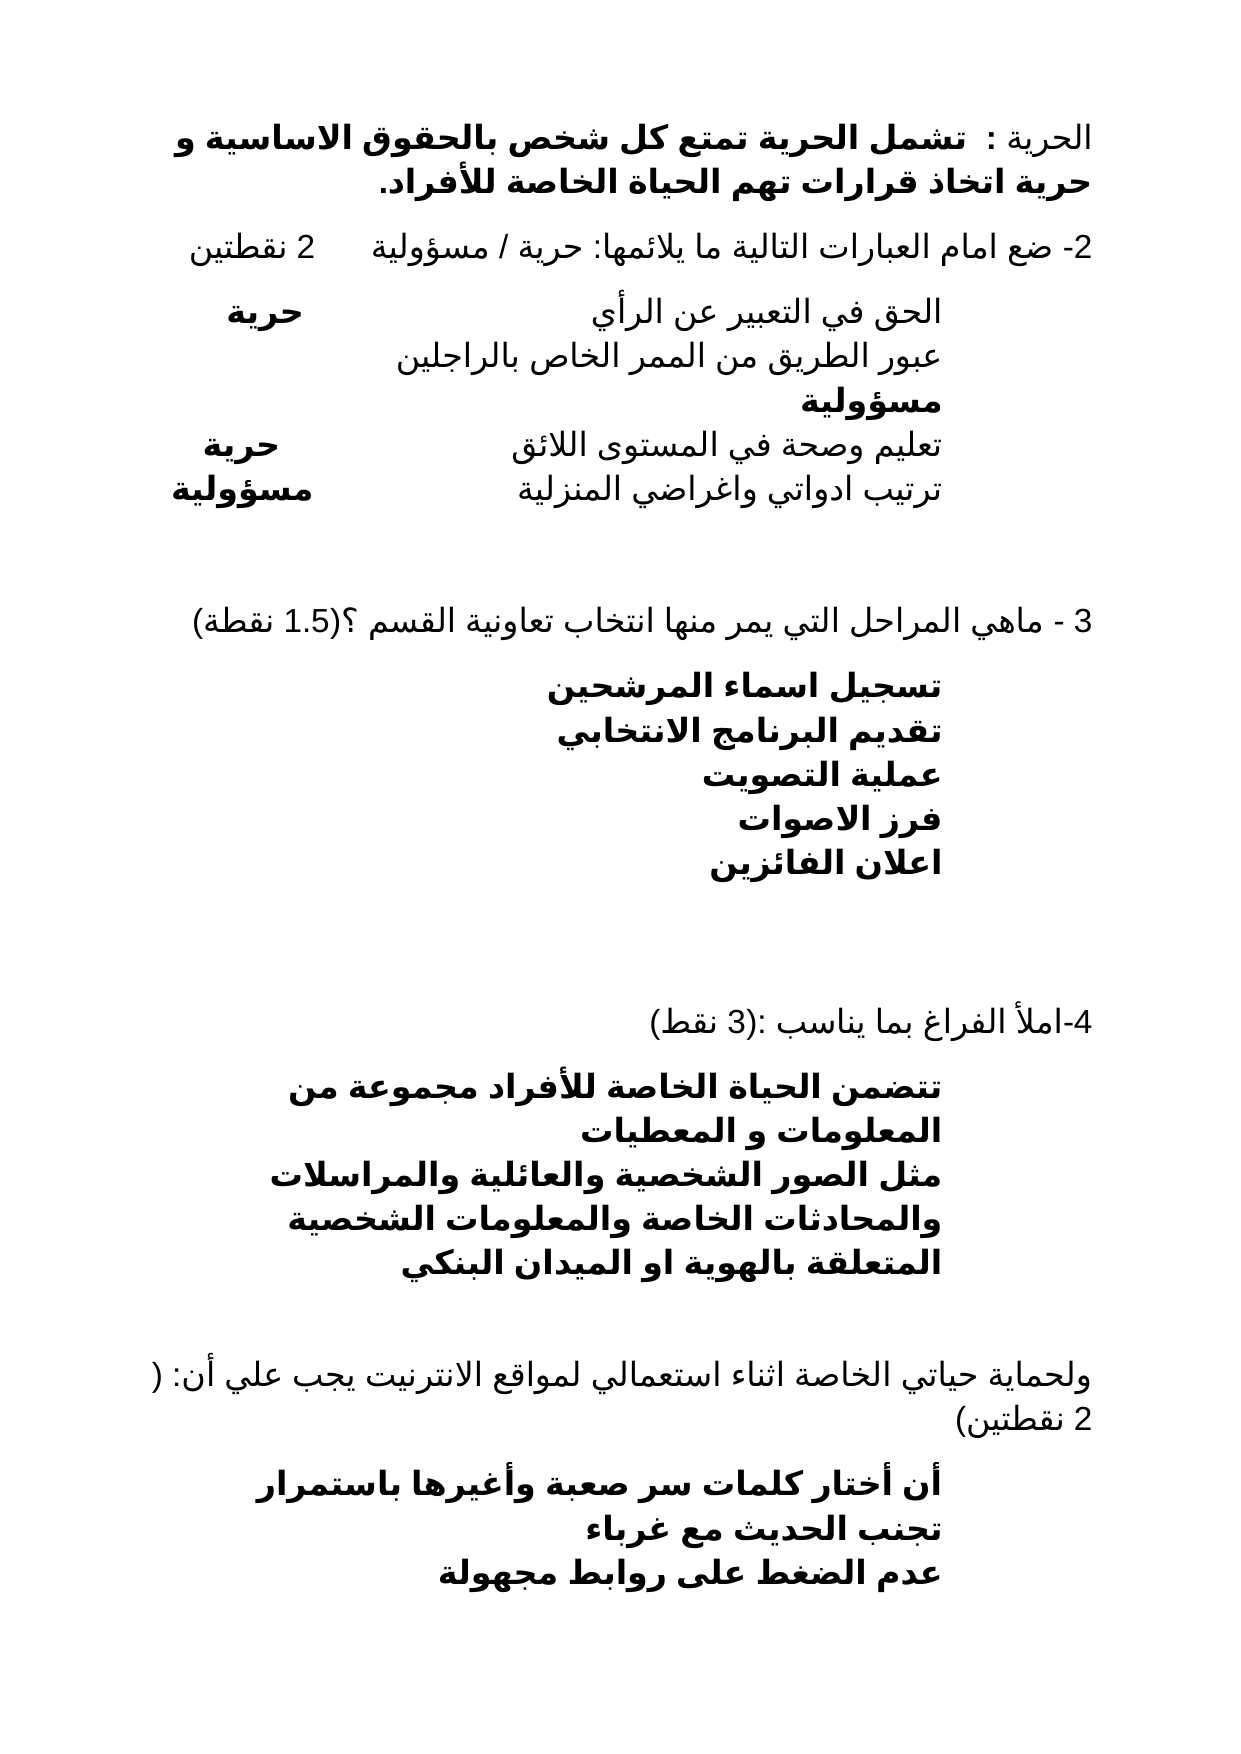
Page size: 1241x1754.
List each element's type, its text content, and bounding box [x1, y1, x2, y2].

list عملية التصويت [148, 755, 943, 793]
list تقديم البرنامج الانتخابي [148, 711, 943, 749]
text الحرية : تشمل الحرية تمتع كل شخص بالحقوق الاساسية و حرية اتخاذ قرارات تهم الحياة الخاصة للأفراد. [148, 118, 1093, 201]
list تسجيل اسماء المرشحين [148, 667, 943, 705]
text 4-املأ الفراغ بما يناسب :(3 نقط) [148, 1002, 1093, 1040]
list مثل الصور الشخصية والعائلية والمراسلات والمحادثات الخاصة والمعلومات الشخصية المتعلقة بالهوية او الميدان البنكي [148, 1155, 943, 1282]
list تجنب الحديث مع غرباء [148, 1508, 943, 1547]
list عدم الضغط على روابط مجهولة [148, 1553, 943, 1591]
list اعلان الفائزين [148, 843, 943, 882]
list تتضمن الحياة الخاصة للأفراد مجموعة من المعلومات و المعطيات [148, 1067, 943, 1149]
text ولحماية حياتي الخاصة اثناء استعمالي لمواقع الانترنيت يجب علي أن: (2 نقطتين) [148, 1355, 1093, 1438]
list ترتيب ادواتي واغراضي المنزلية مسؤولية [148, 469, 943, 507]
list تعليم وصحة في المستوى اللائق حرية [148, 425, 943, 463]
list فرز الاصوات [148, 799, 943, 837]
list أن أختار كلمات سر صعبة وأغيرها باستمرار [148, 1464, 943, 1503]
text 3 - ماهي المراحل التي يمر منها انتخاب تعاونية القسم ؟(1.5 نقطة) [148, 602, 1093, 640]
list الحق في التعبير عن الرأي حرية [148, 292, 943, 331]
text 2- ضع امام العبارات التالية ما يلائمها: حرية / مسؤولية 2 نقطتين [148, 227, 1093, 266]
list عبور الطريق من الممر الخاص بالراجلين مسؤولية [148, 336, 943, 419]
